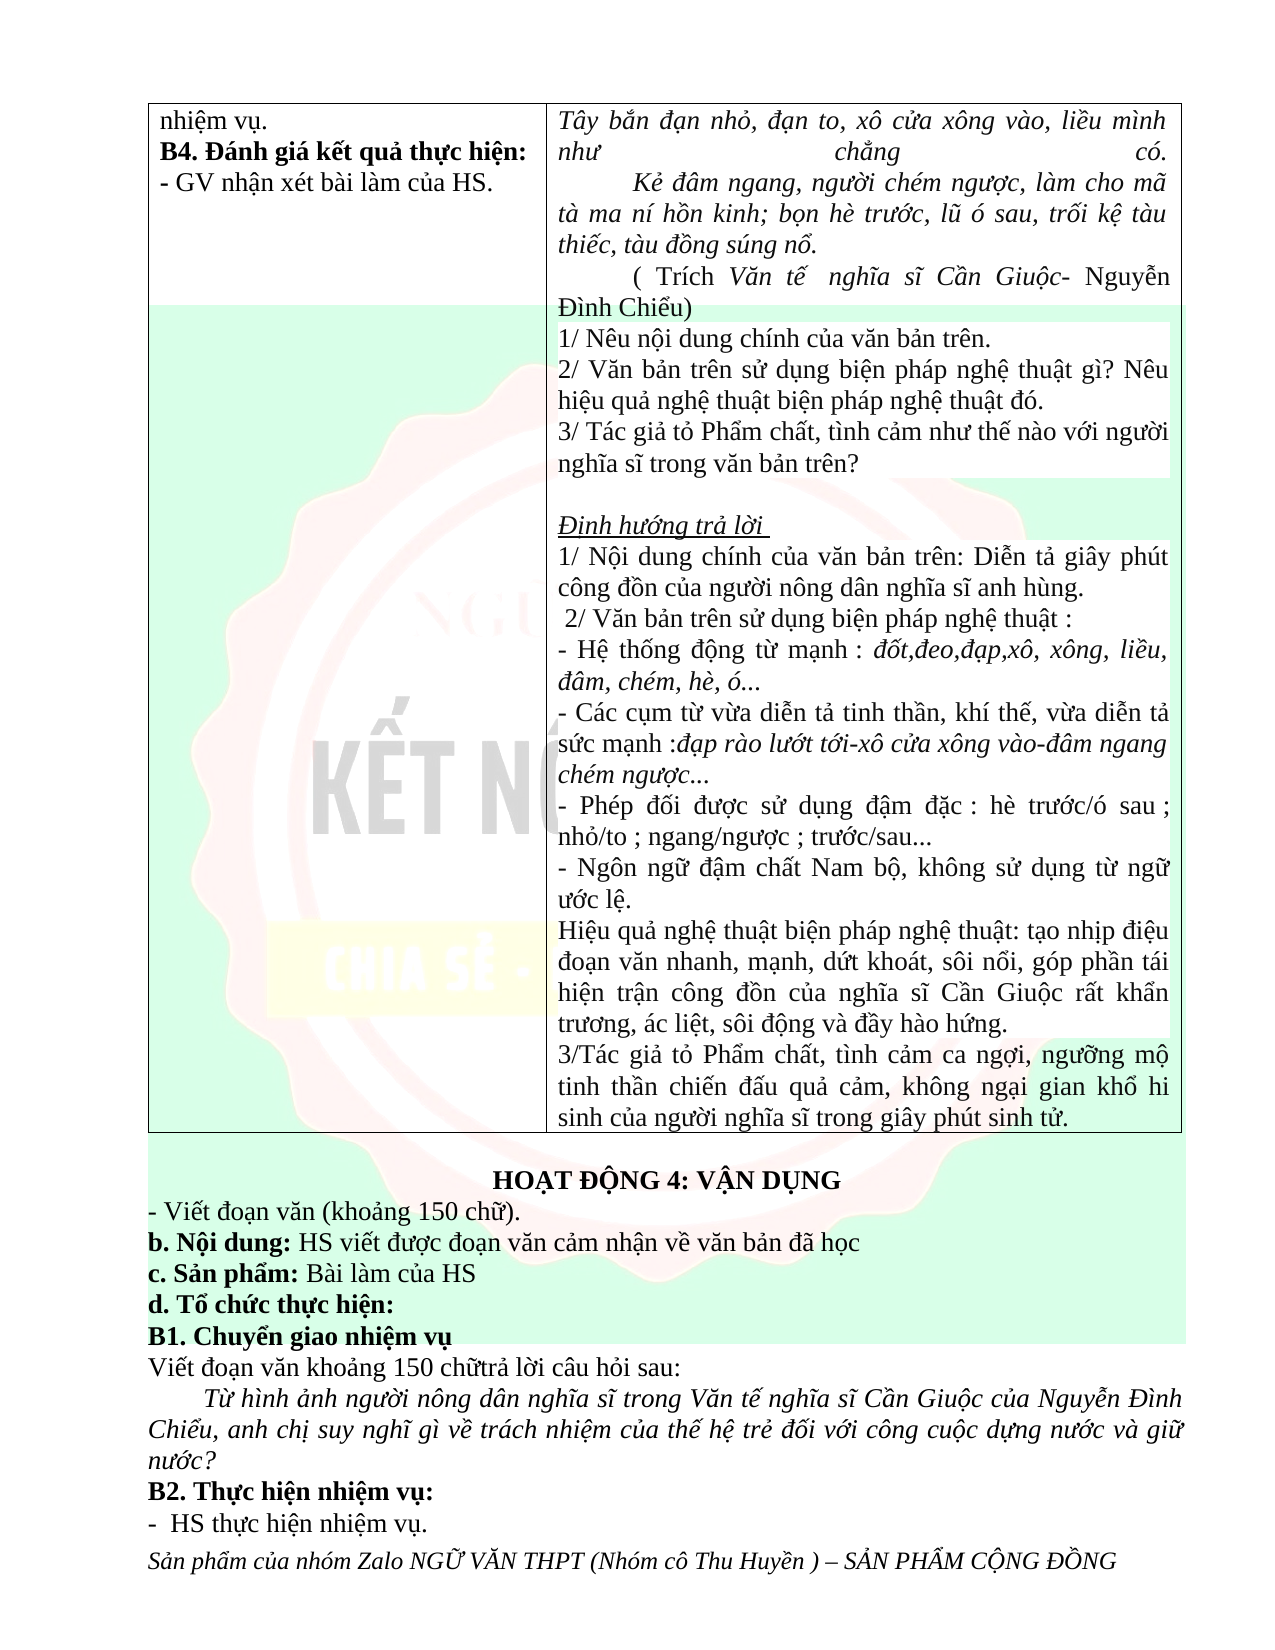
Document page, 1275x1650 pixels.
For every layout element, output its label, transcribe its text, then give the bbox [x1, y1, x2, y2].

text B1. Chuyển giao nhiệm vụ [148, 1320, 1186, 1351]
text - Viết đoạn văn (khoảng 150 chữ). [148, 1195, 1186, 1226]
text d. Tổ chức thực hiện: [148, 1289, 1186, 1320]
text c. Sản phẩm: Bài làm của HS [148, 1257, 1186, 1289]
text Từ hình ảnh người nông dân nghĩa sĩ trong Văn tế nghĩa sĩ Cần Giuộc của Nguyễn Đình Chiểu, anh chị suy nghĩ gì về trách nhiệm của thế hệ trẻ đối với công cuộc dựng nước và giữ nước? [148, 1382, 1186, 1476]
text Viết đoạn văn khoảng 150 chữtrả lời câu hỏi sau: [148, 1351, 1186, 1382]
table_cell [547, 104, 1181, 1132]
text b. Nội dung: HS viết được đoạn văn cảm nhận về văn bản đã học [148, 1226, 1186, 1257]
text - HS thực hiện nhiệm vụ. [148, 1507, 1186, 1538]
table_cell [149, 104, 546, 1132]
text B2. Thực hiện nhiệm vụ: [148, 1476, 1186, 1507]
text HOẠT ĐỘNG 4: VẬN DỤNG [148, 1164, 1186, 1195]
